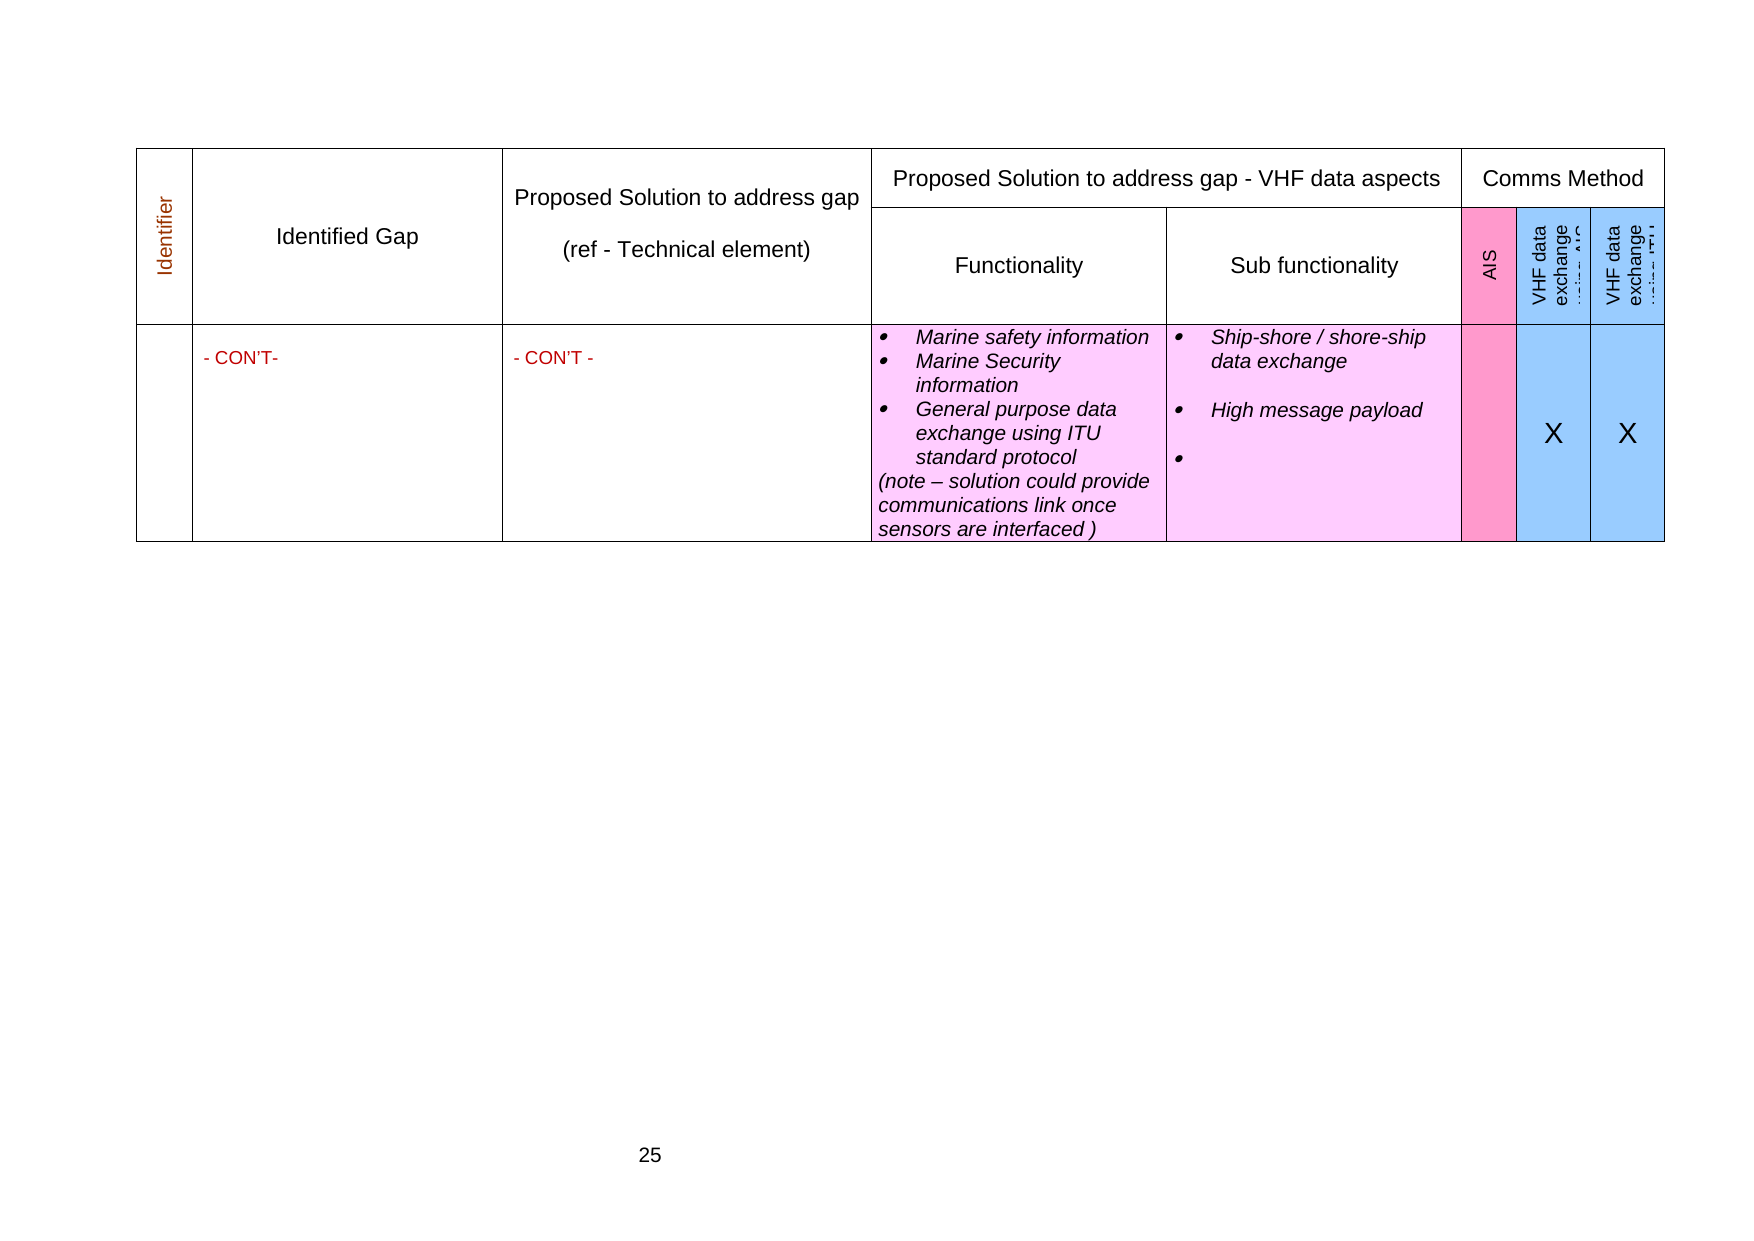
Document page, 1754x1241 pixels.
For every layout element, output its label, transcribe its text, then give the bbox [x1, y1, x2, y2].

table_cell AIS [1462, 208, 1516, 324]
table_cell VHF data exchange using AIS [1517, 208, 1590, 324]
table_cell [1462, 325, 1516, 541]
table_header Identifier [137, 149, 192, 324]
table_cell Ship-shore / shore-ship data exchange High message payload [1167, 325, 1461, 541]
table_header Proposed Solution to address gap - VHF data aspects [872, 149, 1461, 207]
table_cell [137, 325, 192, 541]
table_cell - CON’T - [503, 325, 871, 541]
table_cell Sub functionality [1167, 208, 1461, 324]
table_cell Marine safety information Marine Security information General purpose data exchange using ITU standard protocol (note – solution could provide communications link once sensors are interfaced ) [872, 325, 1166, 541]
table_cell Functionality [872, 208, 1166, 324]
table_cell VHF data exchange using ITU [1591, 208, 1664, 324]
table_header Comms Method [1462, 149, 1664, 207]
table_cell - CON’T- [193, 325, 502, 541]
table_cell X [1517, 325, 1590, 541]
table_cell X [1591, 325, 1664, 541]
table_header Proposed Solution to address gap (ref - Technical element) [503, 149, 871, 324]
table_header Identified Gap [193, 149, 502, 324]
